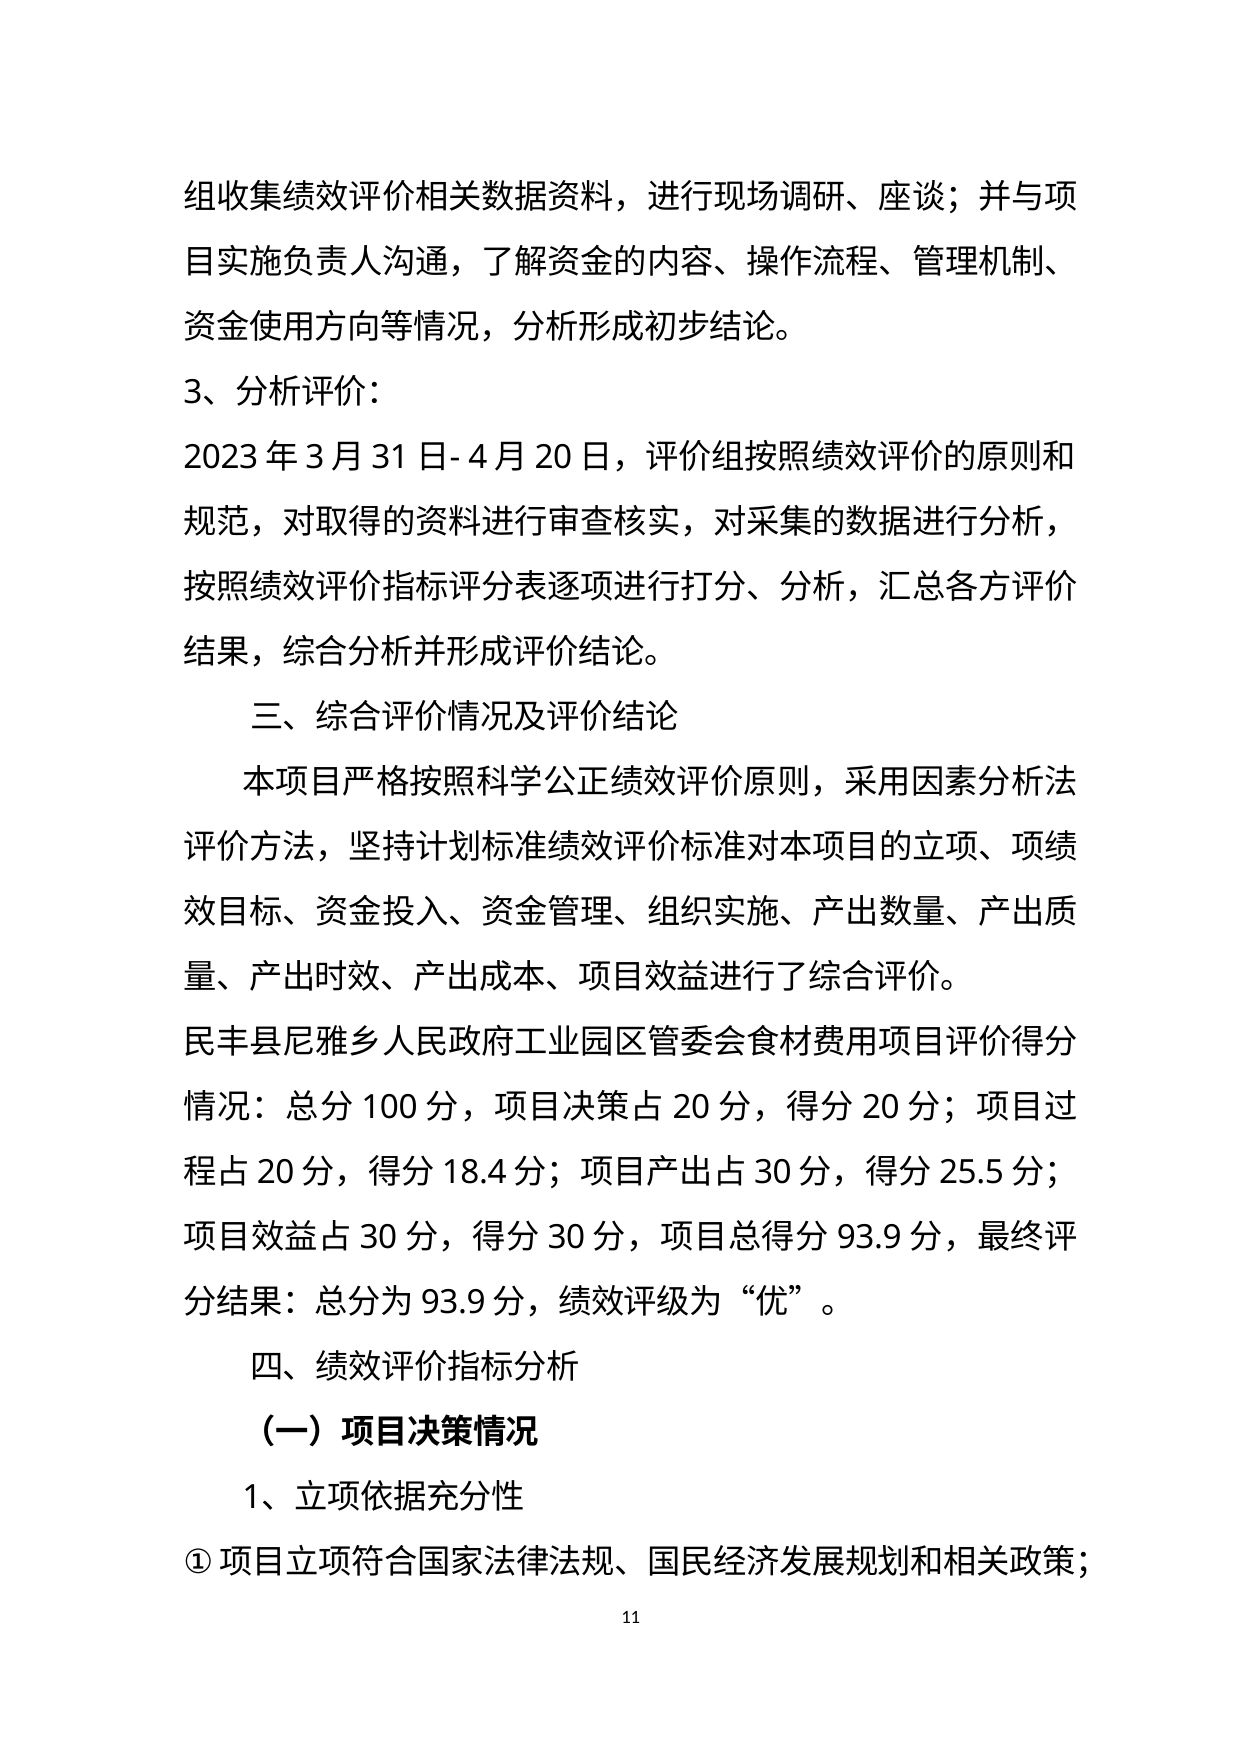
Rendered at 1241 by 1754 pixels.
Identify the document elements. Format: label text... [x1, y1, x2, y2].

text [183, 162, 1078, 682]
text 三、综合评价情况及评价结论 [183, 682, 1078, 747]
text 本项目严格按照科学公正绩效评价原则，采用因素分析法评价方法，坚持计划标准绩效评价标准对本项目的立项、项绩效目标、资金投入、资金管理、组织实施、产出数量、产出质量、产出时效、产出成本、项目效益进行了综合评价。 民丰县尼雅乡人民政府工业园区管委会食材费用项目评价得分情况：总分100分，项目决策占20分，得分20分；项目过程占20分，得分18.4分；项目产出占30分，得分25.5分；项目效益占30分，得分30分，项目总得分93.9分，最终评分结果：总分为93.9分，绩效评级为“优”。 [183, 747, 1078, 1332]
text （一）项目决策情况 [183, 1397, 1078, 1462]
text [183, 1462, 1078, 1592]
text 四、绩效评价指标分析 [183, 1332, 1078, 1397]
